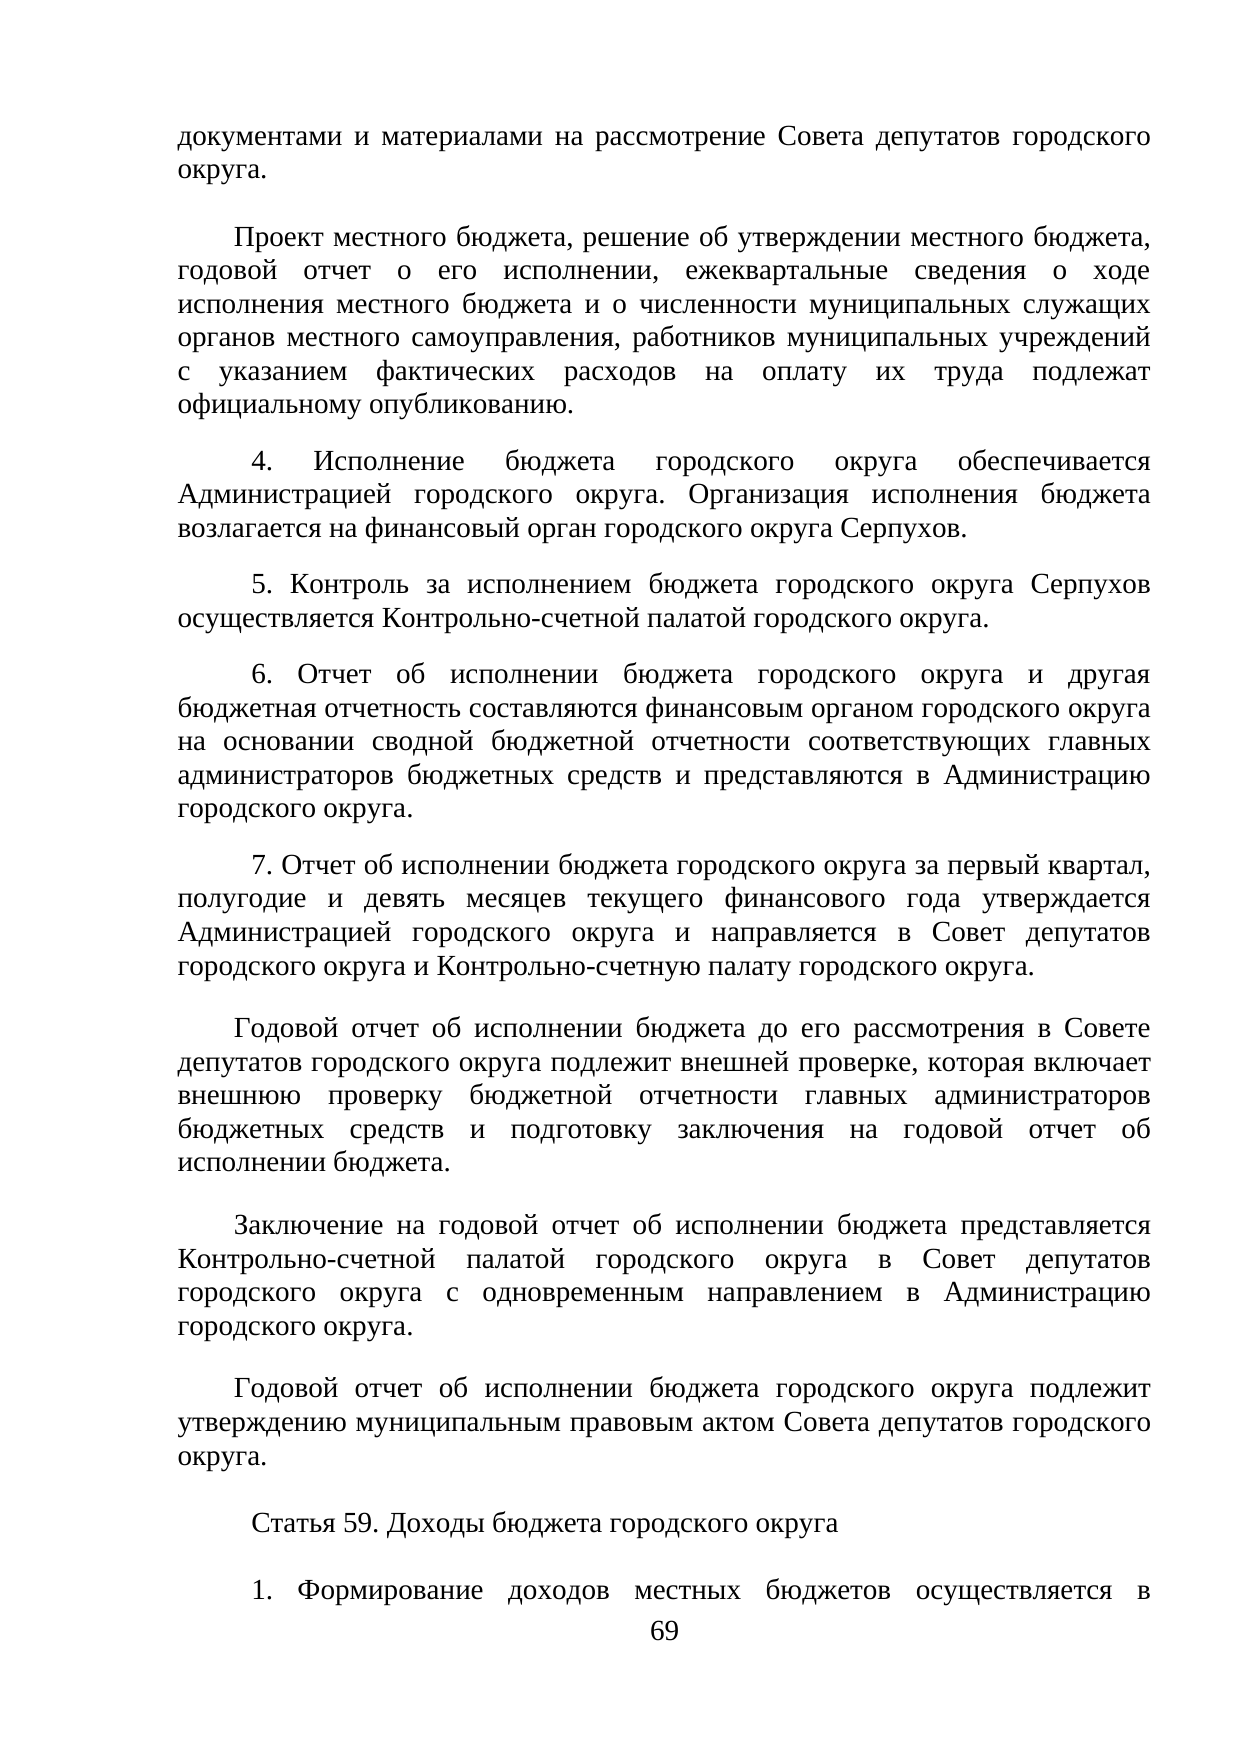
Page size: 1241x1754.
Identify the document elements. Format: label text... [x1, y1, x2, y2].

text Годовой отчет об исполнении бюджета до его рассмотрения в Совете депутатов городского округа подлежит внешней проверке, которая включает внешнюю проверку бюджетной отчетности главных администраторов бюджетных средств и подготовку заключения на годовой отчет об исполнении бюджета. [177, 1010, 1152, 1178]
text 6. Отчет об исполнении бюджета городского округа и другая бюджетная отчетность составляются финансовым органом городского округа на основании сводной бюджетной отчетности соответствующих главных администраторов бюджетных средств и представляются в Администрацию городского округа. [177, 656, 1152, 824]
text 7. Отчет об исполнении бюджета городского округа за первый квартал, полугодие и девять месяцев текущего финансового года утверждается Администрацией городского округа и направляется в Совет депутатов городского округа и Контрольно-счетную палату городского округа. [177, 847, 1152, 981]
text 5. Контроль за исполнением бюджета городского округа Серпухов осуществляется Контрольно-счетной палатой городского округа. [177, 566, 1152, 633]
text Годовой отчет об исполнении бюджета городского округа подлежит утверждению муниципальным правовым актом Совета депутатов городского округа. [177, 1371, 1152, 1471]
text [177, 118, 1152, 185]
text 4. Исполнение бюджета городского округа обеспечивается Администрацией городского округа. Организация исполнения бюджета возлагается на финансовый орган городского округа Серпухов. [177, 443, 1152, 543]
text Проект местного бюджета, решение об утверждении местного бюджета, годовой отчет о его исполнении, ежеквартальные сведения о ходе исполнения местного бюджета и о численности муниципальных служащих органов местного самоуправления, работников муниципальных учреждений с указанием фактических расходов на оплату их труда подлежат официальному опубликованию. [177, 219, 1152, 420]
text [177, 1572, 1152, 1605]
title Статья 59. Доходы бюджета городского округа [177, 1505, 1152, 1538]
text Заключение на годовой отчет об исполнении бюджета представляется Контрольно-счетной палатой городского округа в Совет депутатов городского округа с одновременным направлением в Администрацию городского округа. [177, 1207, 1152, 1341]
